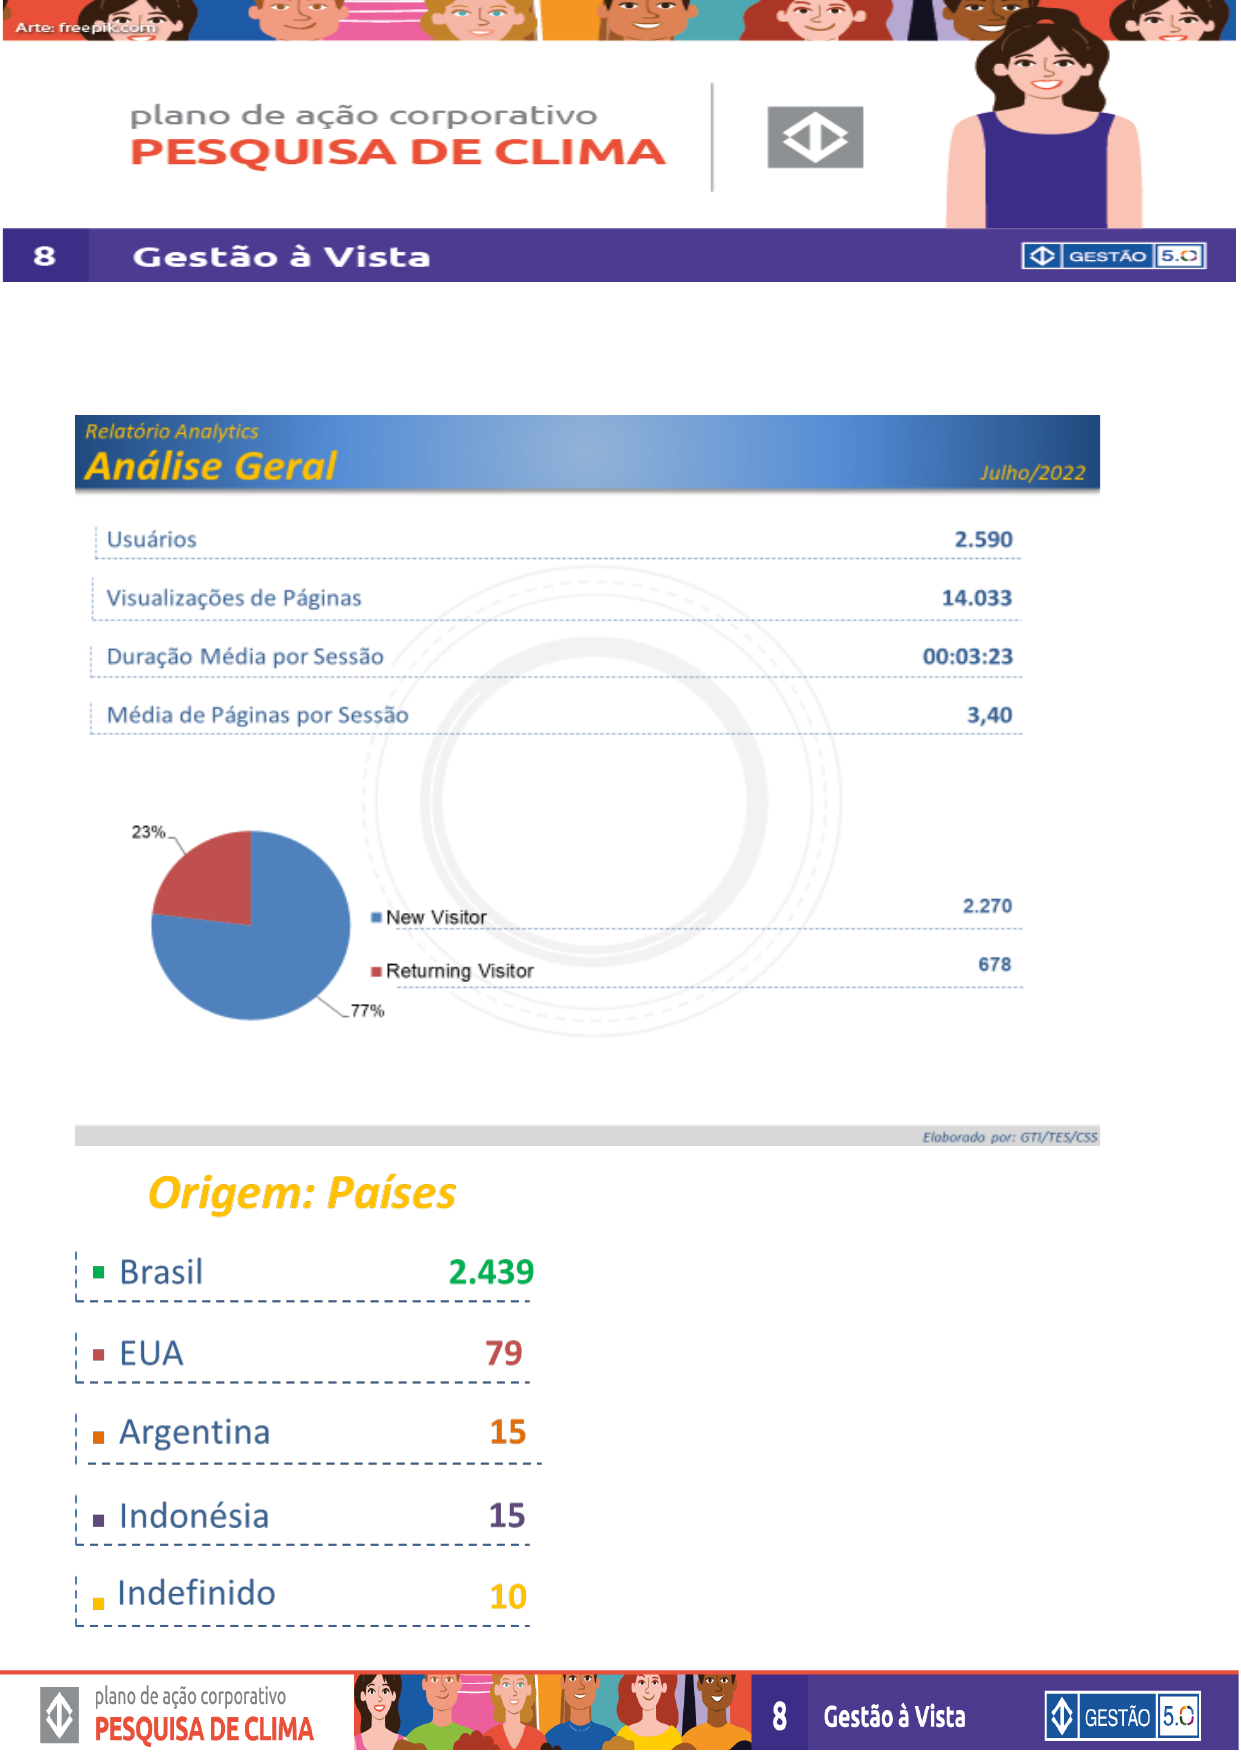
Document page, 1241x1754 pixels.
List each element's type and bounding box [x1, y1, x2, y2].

picture [0, 1670, 1239, 1750]
picture [1, 0, 1236, 282]
picture [75, 415, 1100, 1642]
